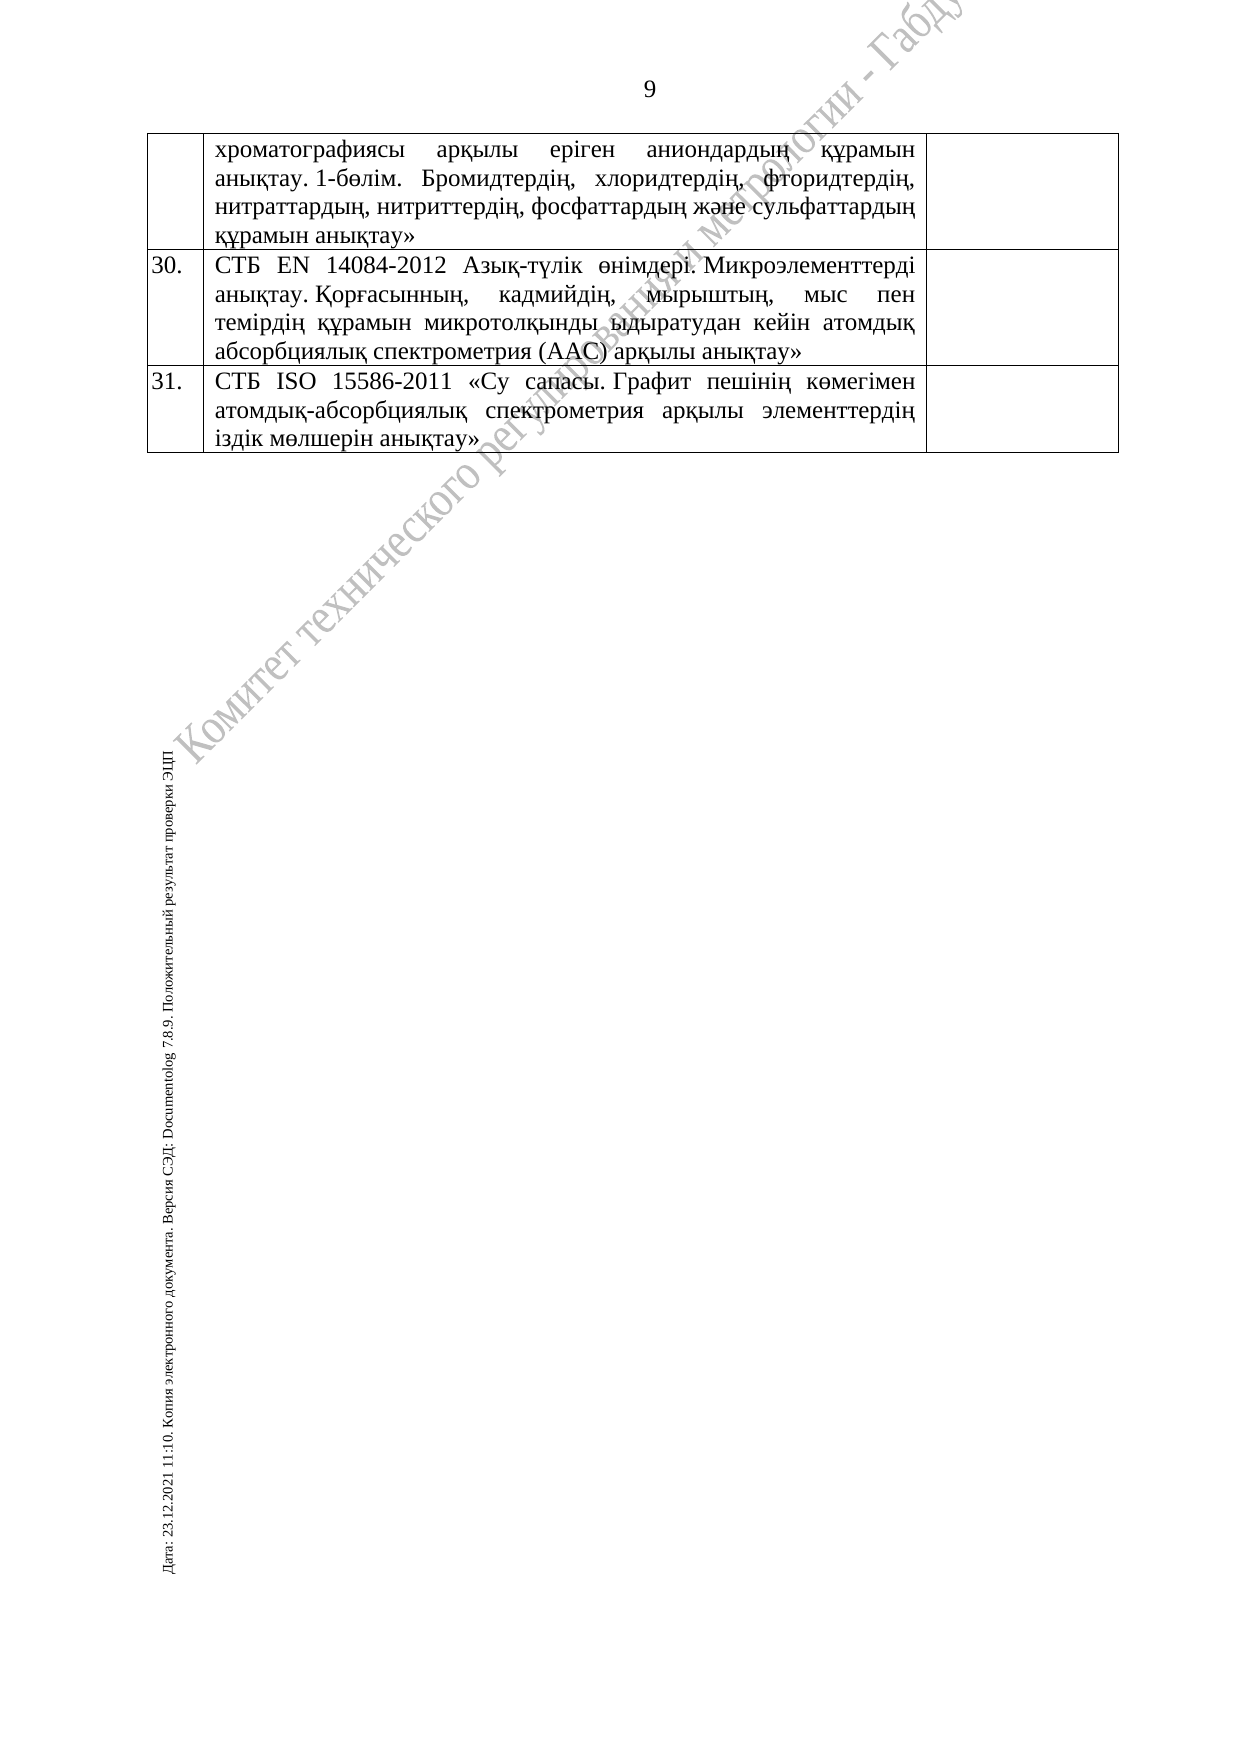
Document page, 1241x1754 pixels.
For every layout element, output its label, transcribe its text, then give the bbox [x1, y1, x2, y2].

table_cell СТБ ISO 15586-2011 «Су сапасы. Графит пешінің көмегімен атомдық-абсорбциялық спектрометрия арқылы элементтердің іздік мөлшерін анықтау» [204, 366, 926, 452]
table_cell [148, 250, 203, 365]
table_cell СТБ ISO 10304-1-2011 «Су сапасы. Сұйық ион алмасу хроматографиясы арқылы еріген аниондардың құрамын анықтау. 1-бөлім. Бромидтердің, хлоридтердің, фторидтердің, нитраттардың, нитриттердің, фосфаттардың және сульфаттардың құрамын анықтау» [204, 134, 926, 249]
table_cell [927, 250, 1118, 365]
table_cell [148, 366, 203, 452]
table_cell [927, 366, 1118, 452]
table_cell [927, 134, 1118, 249]
table_cell [148, 134, 203, 249]
table_cell СТБ EN 14084-2012 Азық-түлік өнімдері. Микроэлементтерді анықтау. Қорғасынның, кадмийдің, мырыштың, мыс пен темірдің құрамын микротолқынды ыдыратудан кейін атомдық абсорбциялық спектрометрия (ААС) арқылы анықтау» [204, 250, 926, 365]
